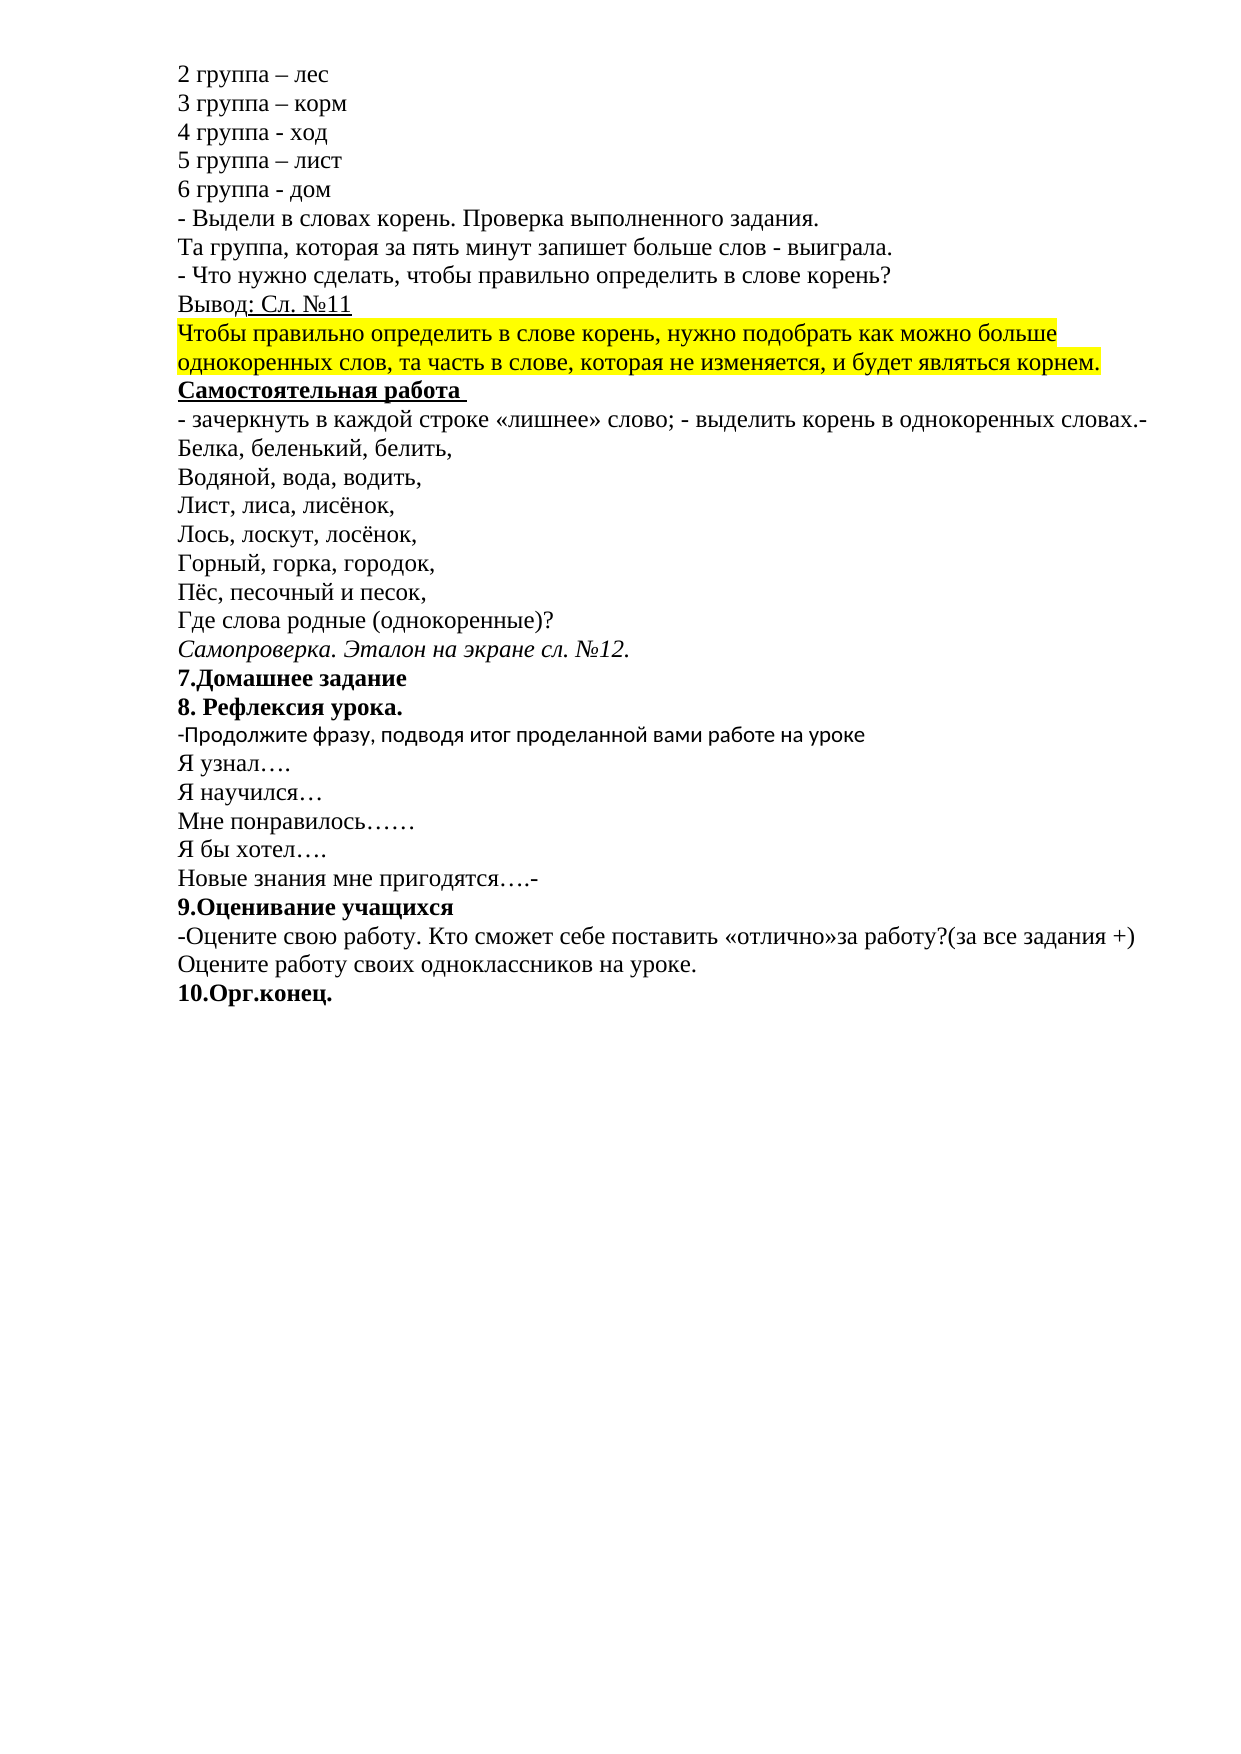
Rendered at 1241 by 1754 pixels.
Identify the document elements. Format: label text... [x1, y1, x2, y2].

text -Продолжите фразу, подводя итог проделанной вами работе на уроке [177, 720, 1152, 748]
text - Выдели в словах корень. Проверка выполненного задания. [177, 203, 1152, 232]
text - зачеркнуть в каждой строке «лишнее» слово; - выделить корень в однокоренных словах.- Белка, беленький, белить, [177, 404, 1152, 462]
text Та группа, которая за пять минут запишет больше слов - выиграла. [177, 232, 1152, 260]
text Где слова родные (однокоренные)? [177, 605, 1152, 634]
text 7.Домашнее задание [177, 663, 1152, 692]
text 6 группа - дом [177, 174, 1152, 203]
text 5 группа – лист [177, 145, 1152, 174]
text 10.Орг.конец. [177, 978, 1152, 1007]
text Я научился… [177, 777, 1152, 806]
text -Оцените свою работу. Кто сможет себе поставить «отлично»за работу?(за все задания +) [177, 921, 1152, 949]
text 4 группа - ход [177, 117, 1152, 145]
text Оцените работу своих одноклассников на уроке. [177, 949, 1152, 978]
text 3 группа – корм [177, 88, 1152, 117]
text 2 группа – лес [177, 59, 1152, 88]
text 9.Оценивание учащихся [177, 892, 1152, 921]
text Лист, лиса, лисёнок, [177, 490, 1152, 519]
text Мне понравилось…… [177, 806, 1152, 834]
text Вывод: Сл. №11 [177, 289, 1152, 318]
text Я бы хотел…. [177, 834, 1152, 863]
text Новые знания мне пригодятся….- [177, 863, 1152, 892]
text Горный, горка, городок, [177, 548, 1152, 577]
text - Что нужно сделать, чтобы правильно определить в слове корень? [177, 260, 1152, 289]
text 8. Рефлексия урока. [177, 692, 1152, 720]
text Самопроверка. Эталон на экране сл. №12. [177, 634, 1152, 663]
text Пёс, песочный и песок, [177, 577, 1152, 605]
text Лось, лоскут, лосёнок, [177, 519, 1152, 548]
text Водяной, вода, водить, [177, 462, 1152, 490]
text Я узнал…. [177, 748, 1152, 777]
text Самостоятельная работа [177, 375, 1152, 404]
